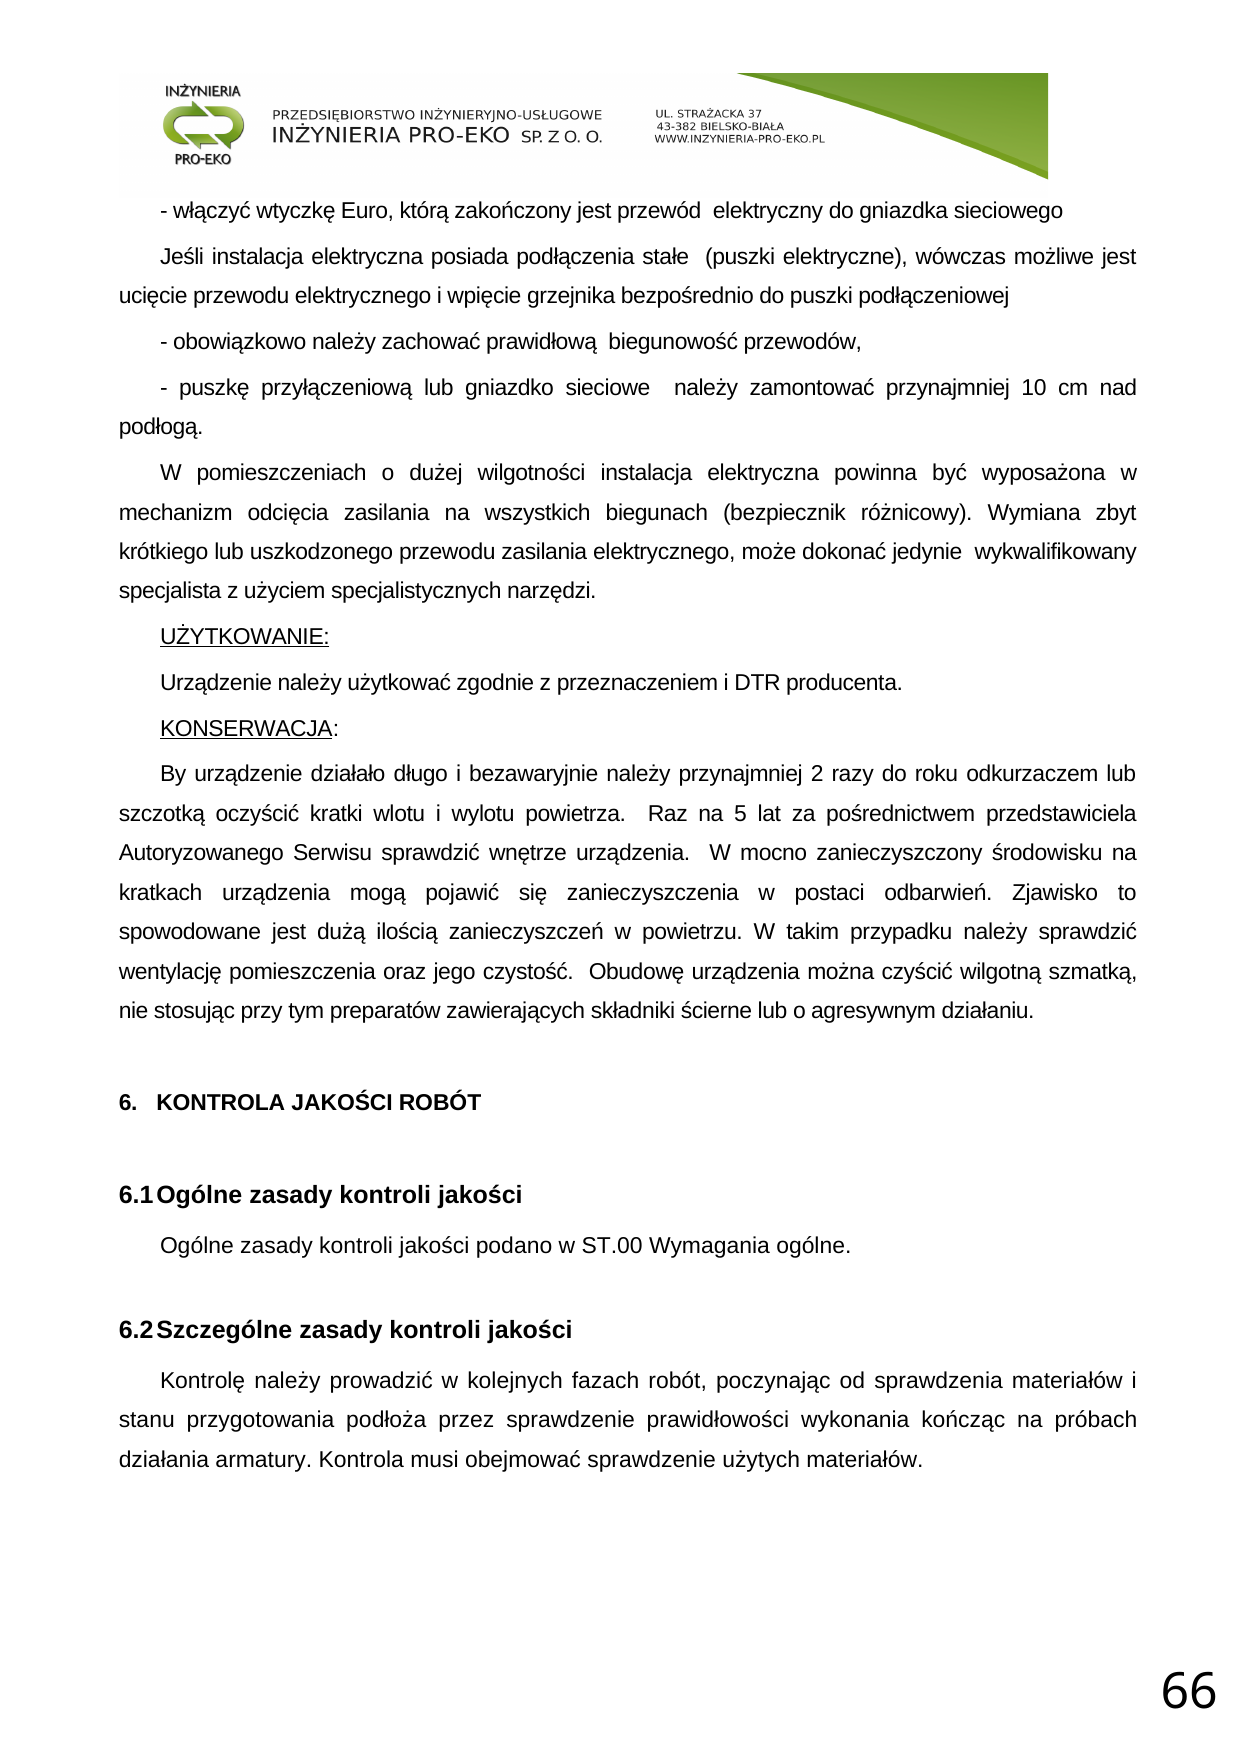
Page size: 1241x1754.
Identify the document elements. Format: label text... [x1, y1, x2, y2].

text Urządzenie należy użytkować zgodnie z przeznaczeniem i DTR producenta. [118, 669, 1138, 695]
text W pomieszczeniach o dużej wilgotności instalacja elektryczna powinna być wyposażona w mechanizm odcięcia zasilania na wszystkich biegunach (bezpiecznik różnicowy). Wymiana zbyt krótkiego lub uszkodzonego przewodu zasilania elektrycznego, może dokonać jedynie wykwalifikowany specjalista z użyciem specjalistycznych narzędzi. [118, 459, 1138, 604]
text Ogólne zasady kontroli jakości podano w ST.00 Wymagania ogólne. [118, 1232, 1138, 1258]
text - włączyć wtyczkę Euro, którą zakończony jest przewód elektryczny do gniazdka sieciowego [118, 197, 1138, 223]
subtitle Szczególne zasady kontroli jakości [118, 1315, 1138, 1344]
text By urządzenie działało długo i bezawaryjnie należy przynajmniej 2 razy do roku odkurzaczem lub szczotką oczyścić kratki wlotu i wylotu powietrza. Raz na 5 lat za pośrednictwem przedstawiciela Autoryzowanego Serwisu sprawdzić wnętrze urządzenia. W mocno zanieczyszczony środowisku na kratkach urządzenia mogą pojawić się zanieczyszczenia w postaci odbarwień. Zjawisko to spowodowane jest dużą ilością zanieczyszczeń w powietrzu. W takim przypadku należy sprawdzić wentylację pomieszczenia oraz jego czystość. Obudowę urządzenia można czyścić wilgotną szmatką, nie stosując przy tym preparatów zawierających składniki ścierne lub o agresywnym działaniu. [118, 760, 1138, 1024]
text Jeśli instalacja elektryczna posiada podłączenia stałe (puszki elektryczne), wówczas możliwe jest ucięcie przewodu elektrycznego i wpięcie grzejnika bezpośrednio do puszki podłączeniowej [118, 243, 1138, 309]
text KONSERWACJA: [118, 715, 1138, 741]
subtitle KONTROLA JAKOŚCI ROBÓT [118, 1081, 1138, 1118]
text Kontrolę należy prowadzić w kolejnych fazach robót, poczynając od sprawdzenia materiałów i stanu przygotowania podłoża przez sprawdzenie prawidłowości wykonania kończąc na próbach działania armatury. Kontrola musi obejmować sprawdzenie użytych materiałów. [118, 1367, 1138, 1472]
picture [118, 73, 1049, 198]
subtitle Ogólne zasady kontroli jakości [118, 1181, 1138, 1209]
text UŻYTKOWANIE: [118, 623, 1138, 649]
text - puszkę przyłączeniową lub gniazdko sieciowe należy zamontować przynajmniej 10 cm nad podłogą. [118, 374, 1138, 440]
text - obowiązkowo należy zachować prawidłową biegunowość przewodów, [118, 328, 1138, 354]
